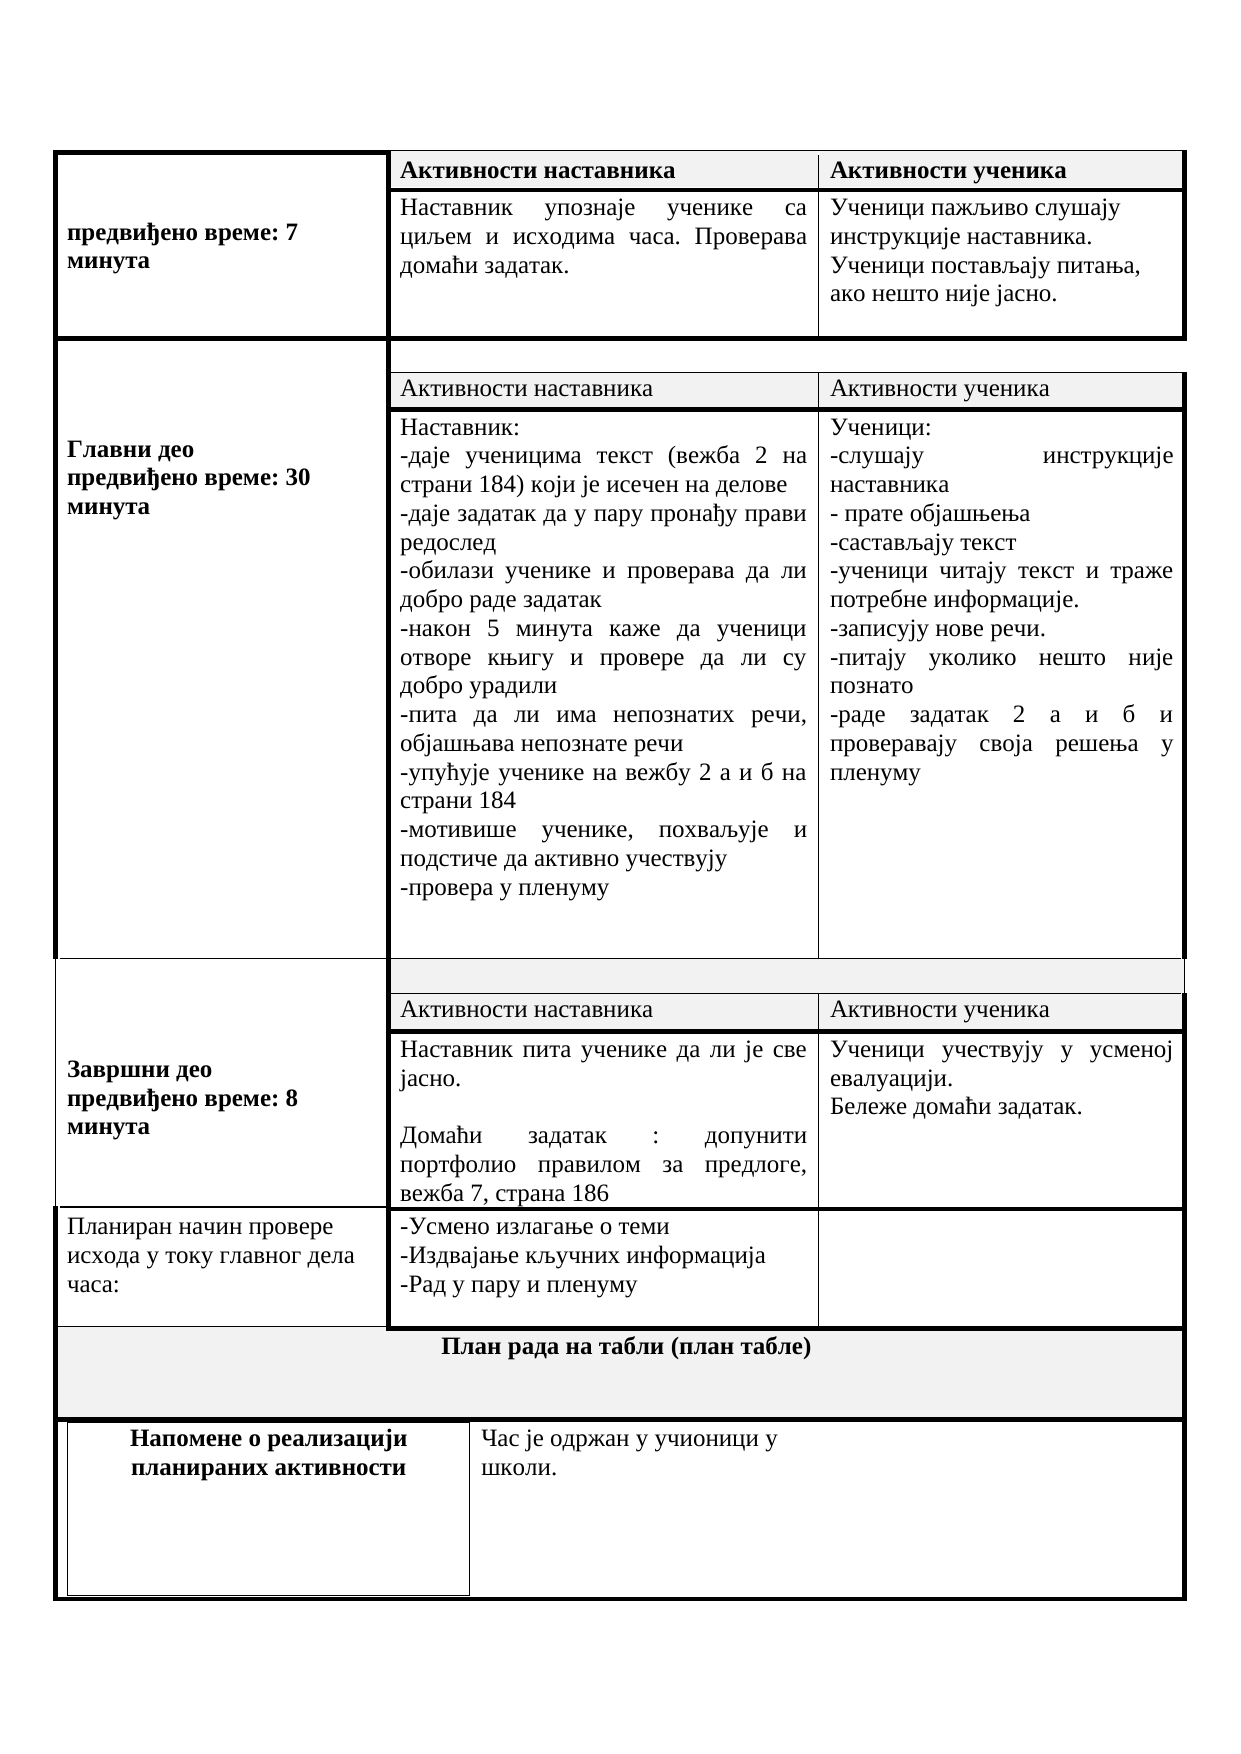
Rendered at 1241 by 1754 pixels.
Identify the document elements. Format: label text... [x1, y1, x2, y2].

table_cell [58, 155, 386, 336]
table_cell Наставник: -даје ученицима текст (вежба 2 на страни 184) који је исечен на делове -даје задатак да у пару пронађу прави редослед -обилази ученике и проверава да ли добро раде задатак -након 5 минута каже да ученици отворе књигу и провере да ли су добро урадили -пита да ли има непознатих речи, објашњава непознате речи -упућује ученике на вежбу 2 а и б на страни 184 -мотивише ученике, похваљује и подстиче да активно учествују -провера у пленуму [391, 412, 818, 958]
table_cell Планиран начин провере исхода у току главног дела часа: [58, 1206, 386, 1326]
table_cell Завршни део предвиђено време: 8 минута [56, 958, 386, 1206]
table_cell -Усмено излагање о теми -Издвајање кључних информација -Рад у пару и пленуму [391, 1211, 818, 1326]
table_cell Активности наставника [391, 373, 818, 407]
table_cell Ученици: -слушају инструкције наставника - прате објашњења -састављају текст -ученици читају текст и траже потребне информације. -записују нове речи. -питају уколико нешто није познато -раде задатак 2 а и б и проверавају своја решења у пленуму [819, 412, 1182, 958]
table_cell Главни део предвиђено време: 30 минута [58, 341, 386, 958]
table_cell [470, 1422, 1182, 1596]
table_cell Активности наставника [391, 151, 818, 187]
table_cell План рада на табли (план табле) [58, 1327, 1182, 1417]
table_cell [58, 1422, 67, 1596]
table_cell Наставник упознаје ученике са циљем и исходима часа. Проверава домаћи задатак. [391, 192, 818, 336]
table_cell [68, 1423, 469, 1595]
table_cell Активности ученика [819, 993, 1182, 1029]
table_cell Активности ученика [819, 151, 1182, 187]
table_cell Ученици пажљиво слушају инструкције наставника. Ученици постављају питања, ако нешто није јасно. [819, 192, 1182, 336]
table_cell [391, 958, 1184, 993]
table_cell Активности наставника [391, 994, 818, 1029]
table_cell Ученици учествују у усменој евалуацији. Бележе домаћи задатак. [819, 1034, 1182, 1206]
table_cell [819, 1211, 1182, 1326]
table_cell Наставник пита ученике да ли је све јасно. Домаћи задатак : допунити портфолио правилом за предлоге, вежба 7, страна 186 [391, 1034, 818, 1206]
table_cell Активности ученика [819, 373, 1182, 407]
